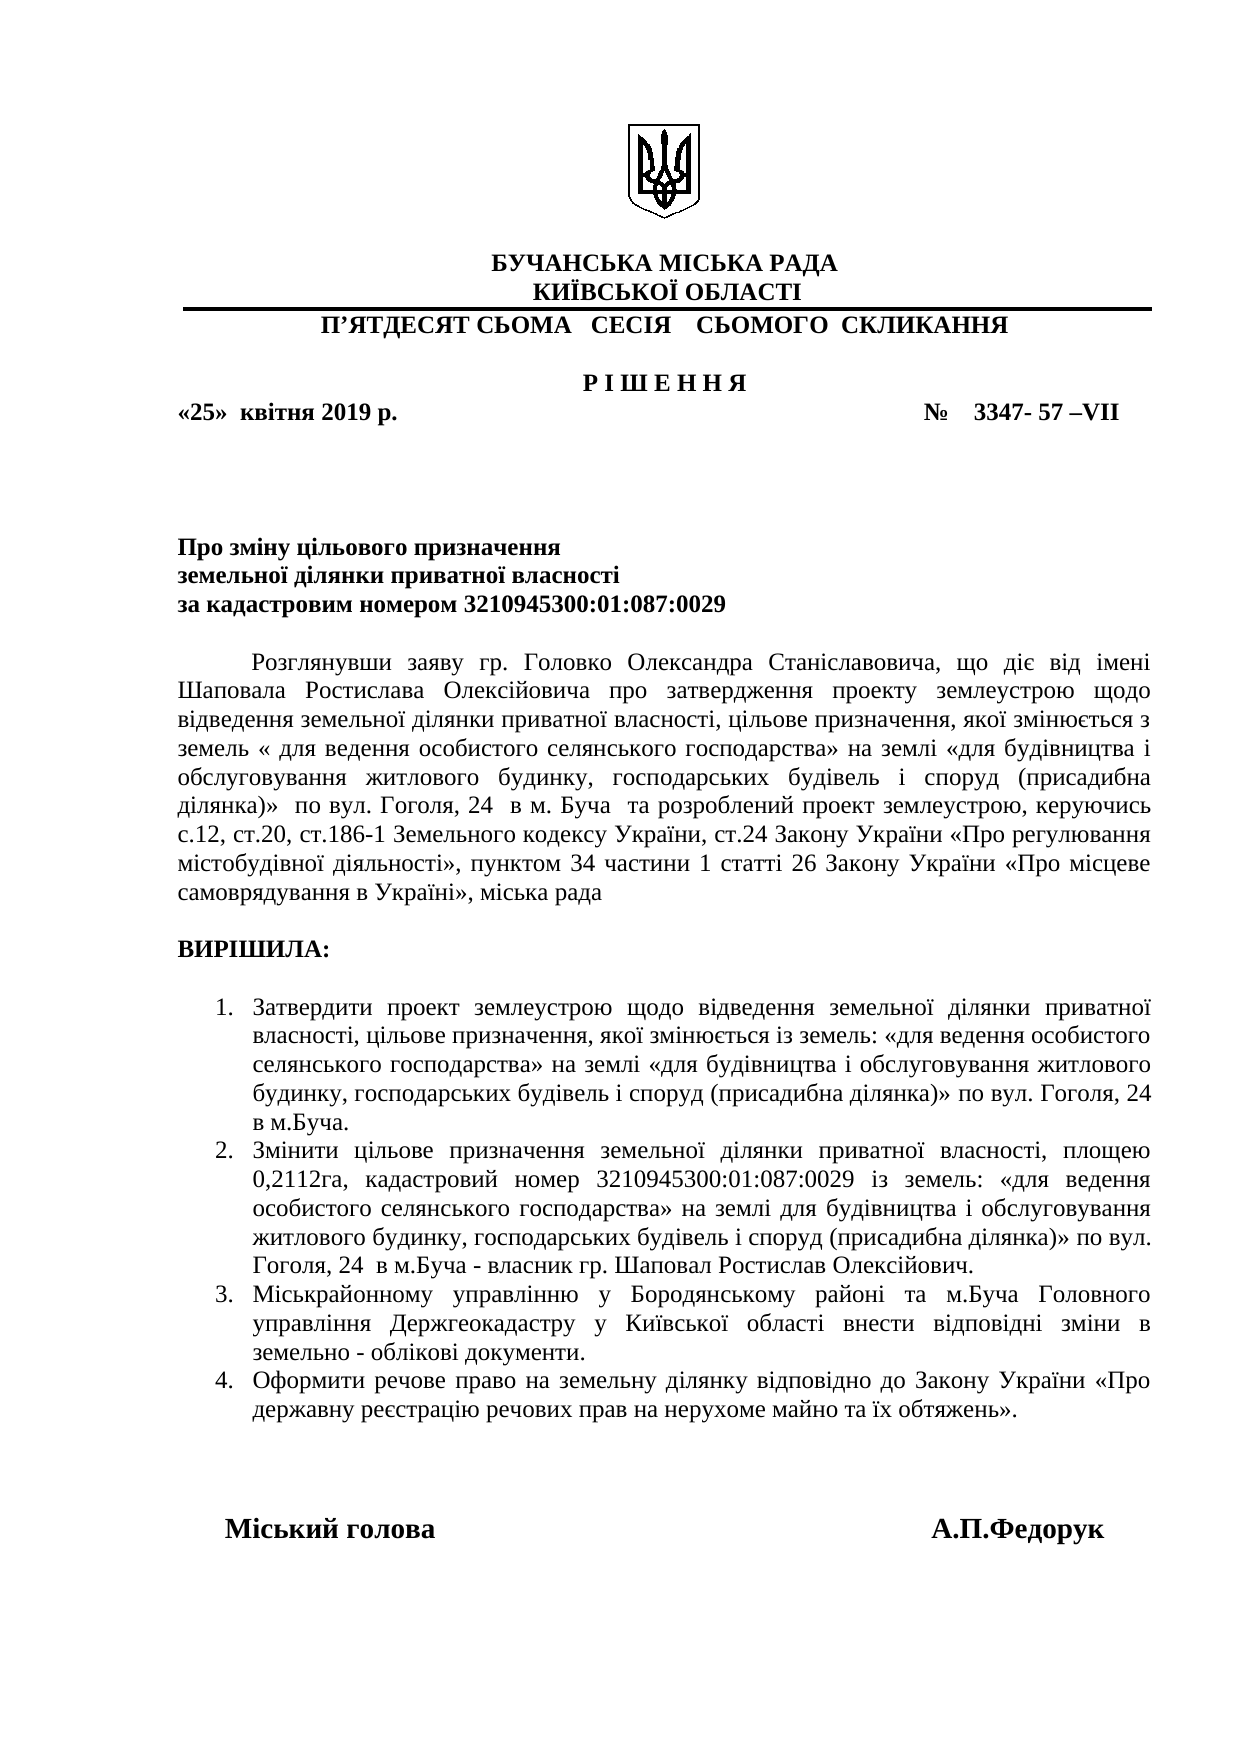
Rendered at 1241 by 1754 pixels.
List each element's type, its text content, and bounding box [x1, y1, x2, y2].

text Р І Ш Е Н Н Я [177, 368, 1152, 397]
text Про зміну цільового призначення [177, 532, 1152, 560]
text за кадастровим номером 3210945300:01:087:0029 [177, 589, 1152, 618]
list Міськрайонному управлінню у Бородянському районі та м.Буча Головного управління Держгеокадастру у Київської області внести відповідні зміни в земельно - облікові документи. [215, 1279, 1152, 1365]
list Оформити речове право на земельну ділянку відповідно до Закону України «Про державну реєстрацію речових прав на нерухоме майно та їх обтяжень». [215, 1365, 1152, 1423]
text земельної ділянки приватної власності [177, 560, 1152, 589]
text БУЧАНСЬКА МІСЬКА РАДА [177, 248, 1152, 277]
text КИЇВСЬКОЇ ОБЛАСТІ [183, 277, 1152, 307]
text Міський голова А.П.Федорук [177, 1511, 1152, 1544]
text П’ЯТДЕСЯТ СЬОМА СЕСІЯ СЬОМОГО СКЛИКАННЯ [177, 311, 1152, 339]
text Розглянувши заяву гр. Головко Олександра Станіславовича, що діє від імені Шаповала Ростислава Олексійовича про затвердження проекту землеустрою щодо відведення земельної ділянки приватної власності, цільове призначення, якої змінюється з земель « для ведення особистого селянського господарства» на землі «для будівництва і обслуговування житлового будинку, господарських будівель і споруд (присадибна ділянка)» по вул. Гоголя, 24 в м. Буча та розроблений проект землеустрою, керуючись с.12, ст.20, ст.186-1 Земельного кодексу України, ст.24 Закону України «Про регулювання містобудівної діяльності», пунктом 34 частини 1 статті 26 Закону України «Про місцеве самоврядування в Україні», міська рада [177, 647, 1152, 905]
text «25» квітня 2019 р. № 3347- 57 –VІІ [177, 397, 1152, 426]
text ВИРІШИЛА: [177, 934, 1152, 963]
list Змінити цільове призначення земельної ділянки приватної власності, площею 0,2112га, кадастровий номер 3210945300:01:087:0029 із земель: «для ведення особистого селянського господарства» на землі для будівництва і обслуговування житлового будинку, господарських будівель і споруд (присадибна ділянка)» по вул. Гоголя, 24 в м.Буча - власник гр. Шаповал Ростислав Олексійович. [215, 1135, 1152, 1279]
list Затвердити проект землеустрою щодо відведення земельної ділянки приватної власності, цільове призначення, якої змінюється із земель: «для ведення особистого селянського господарства» на землі «для будівництва і обслуговування житлового будинку, господарських будівель і споруд (присадибна ділянка)» по вул. Гоголя, 24 в м.Буча. [215, 992, 1152, 1135]
